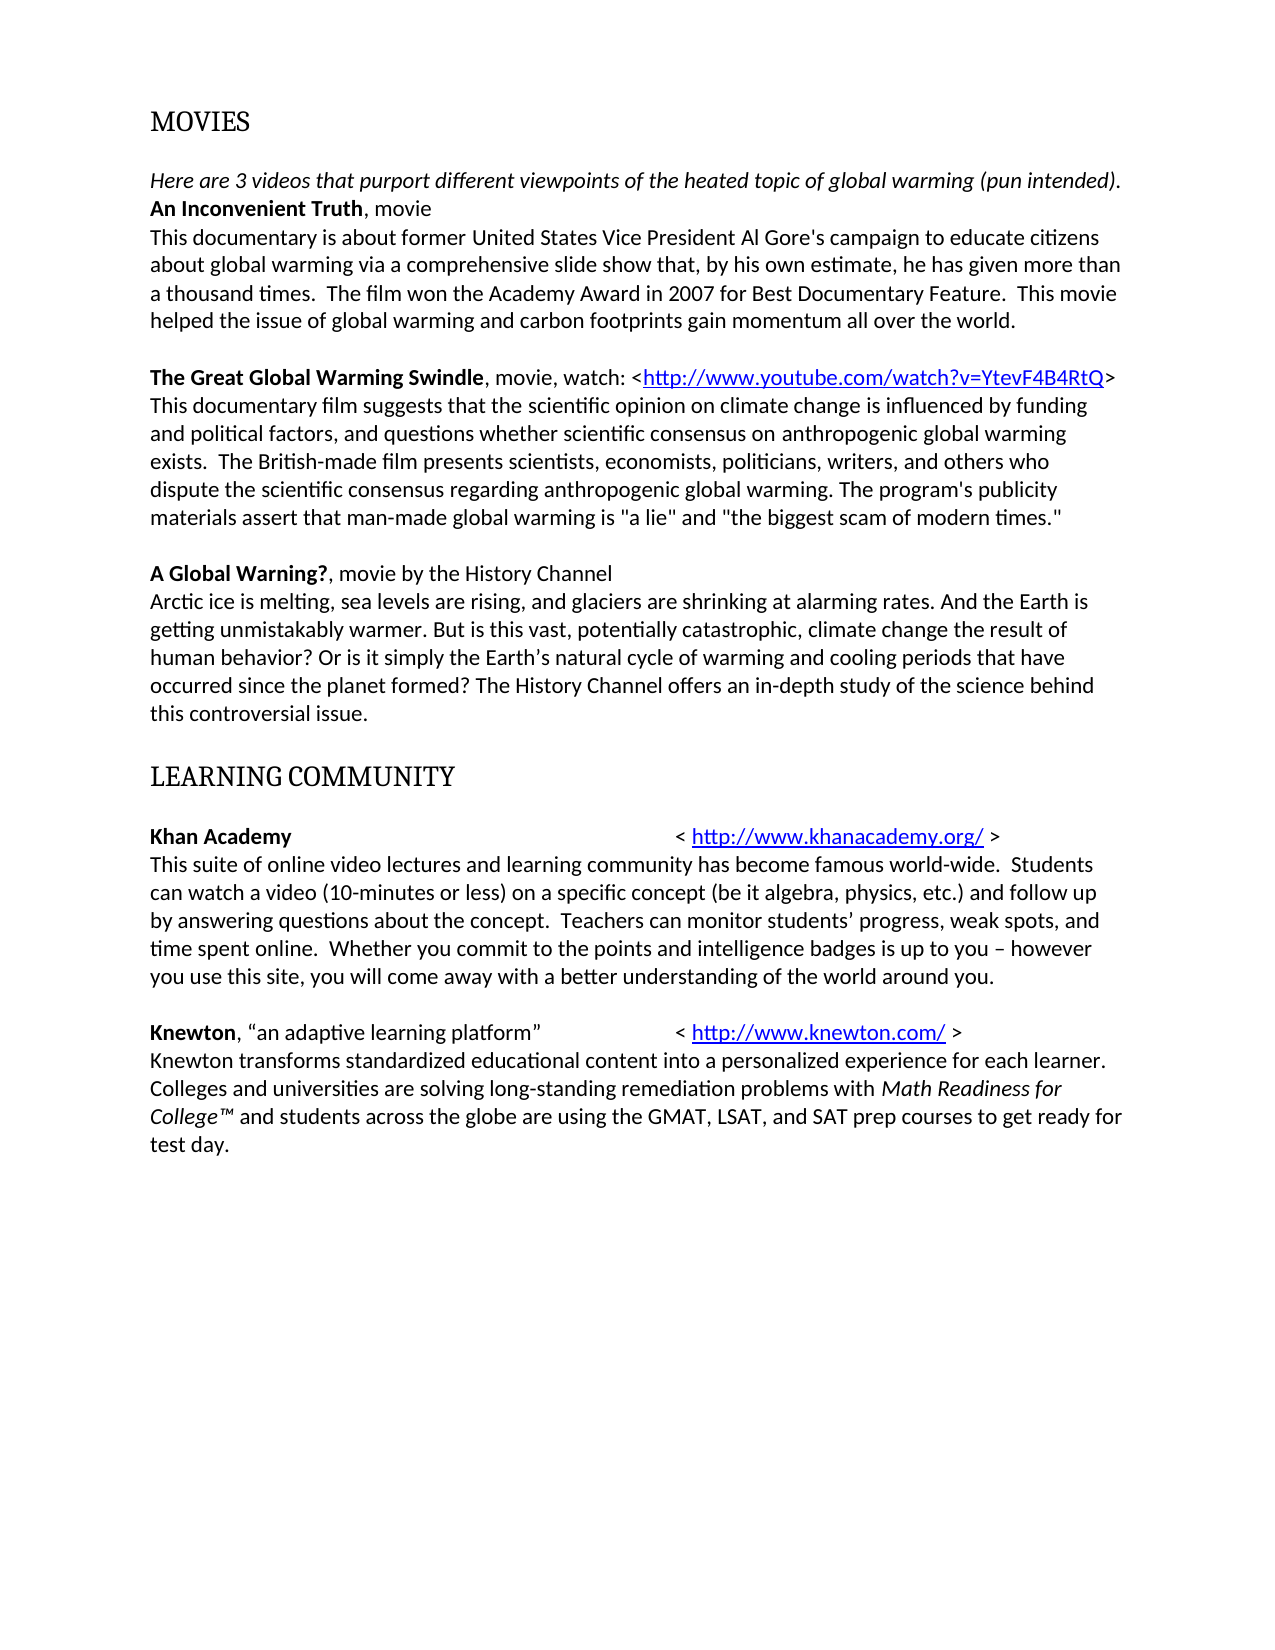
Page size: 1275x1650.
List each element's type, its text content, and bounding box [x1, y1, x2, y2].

text Here are 3 videos that purport different viewpoints of the heated topic of global warming (pun intended). [150, 167, 1125, 194]
text The Great Global Warming Swindle, movie, watch: <http://www.youtube.com/watch?v=YtevF4B4RtQ> [150, 363, 1125, 391]
text Arctic ice is melting, sea levels are rising, and glaciers are shrinking at alarming rates. And the Earth is getting unmistakably warmer. But is this vast, potentially catastrophic, climate change the result of human behavior? Or is it simply the Earth’s natural cycle of warming and cooling periods that have occurred since the planet formed? The History Channel offers an in-depth study of the science behind this controversial issue. [150, 587, 1125, 727]
text An Inconvenient Truth, movie [150, 194, 1125, 223]
text A Global Warning?, movie by the History Channel [150, 559, 1125, 587]
text This documentary film suggests that the scientific opinion on climate change is influenced by funding and political factors, and questions whether scientific consensus on anthropogenic global warming exists. The British-made film presents scientists, economists, politicians, writers, and others who dispute the scientific consensus regarding anthropogenic global warming. The program's publicity materials assert that man-made global warming is "a lie" and "the biggest scam of modern times." [150, 391, 1125, 531]
text MOVIES [150, 105, 1125, 138]
text Knewton, “an adaptive learning platform” < http://www.knewton.com/ > [150, 1018, 1125, 1046]
text This documentary is about former United States Vice President Al Gore's campaign to educate citizens about global warming via a comprehensive slide show that, by his own estimate, he has given more than a thousand times. The film won the Academy Award in 2007 for Best Documentary Feature. This movie helped the issue of global warming and carbon footprints gain momentum all over the world. [150, 223, 1125, 335]
text This suite of online video lectures and learning community has become famous world-wide. Students can watch a video (10-minutes or less) on a specific concept (be it algebra, physics, etc.) and follow up by answering questions about the concept. Teachers can monitor students’ progress, weak spots, and time spent online. Whether you commit to the points and intelligence badges is up to you – however you use this site, you will come away with a better understanding of the world around you. [150, 850, 1125, 990]
text Colleges and universities are solving long-standing remediation problems with Math Readiness for College™ and students across the globe are using the GMAT, LSAT, and SAT prep courses to get ready for test day. [150, 1074, 1125, 1158]
text Khan Academy < http://www.khanacademy.org/ > [150, 822, 1125, 850]
text LEARNING COMMUNITY [150, 761, 1125, 794]
text Knewton transforms standardized educational content into a personalized experience for each learner. [150, 1046, 1125, 1074]
